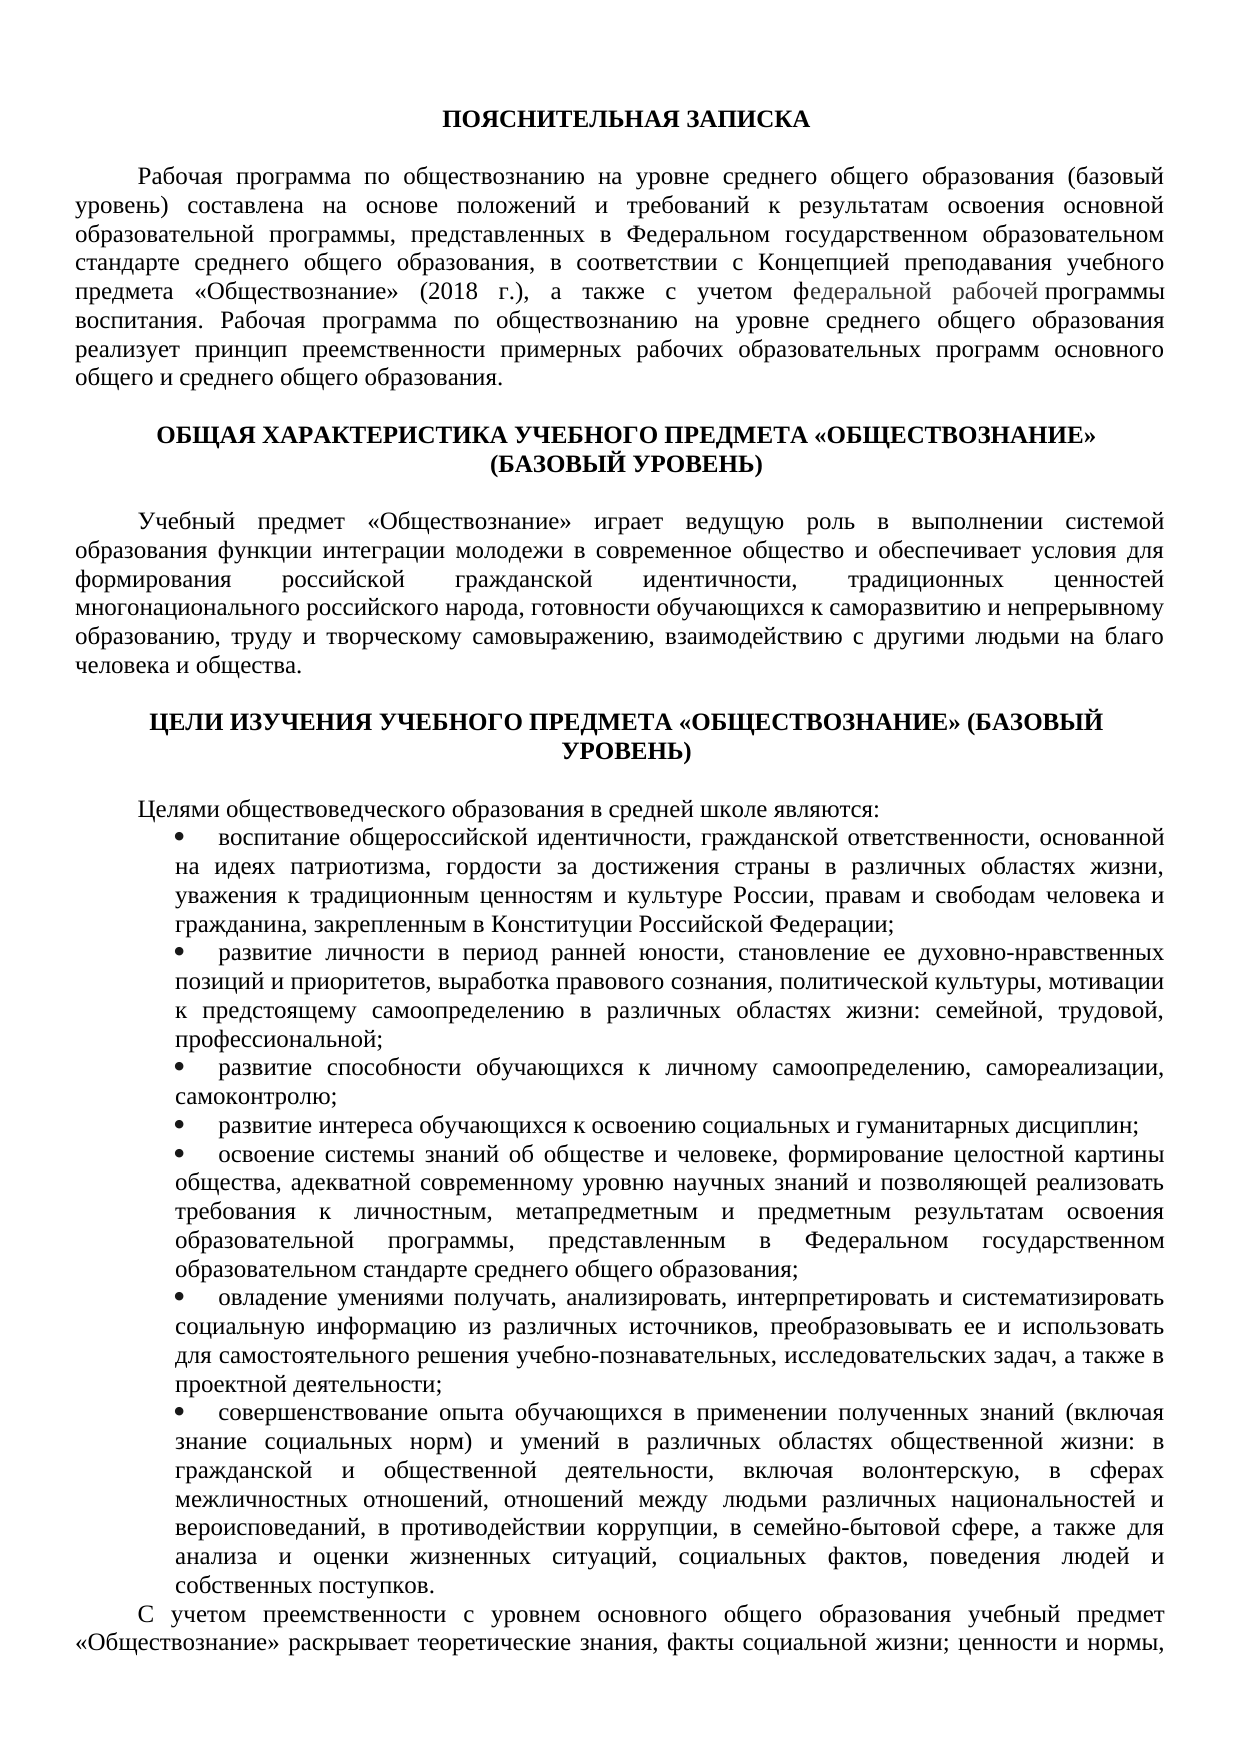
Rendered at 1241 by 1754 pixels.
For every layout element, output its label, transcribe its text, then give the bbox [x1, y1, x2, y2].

text  воспитание общероссийской идентичности, гражданской ответственности, основанной на идеях патриотизма, гордости за достижения страны в различных областях жизни, уважения к традиционным ценностям и культуре России, правам и свободам человека и гражданина, закрепленным в Конституции Российской Федерации; [175, 822, 1165, 937]
text ЦЕЛИ ИЗУЧЕНИЯ УЧЕБНОГО ПРЕДМЕТА «ОБЩЕСТВОЗНАНИЕ» (БАЗОВЫЙ УРОВЕНЬ) [87, 707, 1165, 765]
text  развитие способности обучающихся к личному самоопределению, самореализации, самоконтролю; [175, 1052, 1165, 1110]
text Рабочая программа по обществознанию на уровне среднего общего образования (базовый уровень) составлена на основе положений и требований к результатам освоения основной образовательной программы, представленных в Федеральном государственном образовательном стандарте среднего общего образования, в соответствии с Концепцией преподавания учебного предмета «Обществознание» (2018 г.), а также с учетом федеральной рабочей программы воспитания. Рабочая программа по обществознанию на уровне среднего общего образования реализует принцип преемственности примерных рабочих образовательных программ основного общего и среднего общего образования. [75, 161, 1165, 391]
text Учебный предмет «Обществознание» играет ведущую роль в выполнении системой образования функции интеграции молодежи в современное общество и обеспечивает условия для формирования российской гражданской идентичности, традиционных ценностей многонационального российского народа, готовности обучающихся к саморазвитию и непрерывному образованию, труду и творческому самовыражению, взаимодействию с другими людьми на благо человека и общества. [75, 506, 1165, 679]
text Целями обществоведческого образования в средней школе являются: [75, 794, 1165, 822]
text  развитие личности в период ранней юности, становление ее духовно-нравственных позиций и приоритетов, выработка правового сознания, политической культуры, мотивации к предстоящему самоопределению в различных областях жизни: семейной, трудовой, профессиональной; [175, 937, 1165, 1052]
text  освоение системы знаний об обществе и человеке, формирование целостной картины общества, адекватной современному уровню научных знаний и позволяющей реализовать требования к личностным, метапредметным и предметным результатам освоения образовательной программы, представленным в Федеральном государственном образовательном стандарте среднего общего образования; [175, 1139, 1165, 1282]
text  развитие интереса обучающихся к освоению социальных и гуманитарных дисциплин; [175, 1110, 1165, 1139]
text ОБЩАЯ ХАРАКТЕРИСТИКА УЧЕБНОГО ПРЕДМЕТА «ОБЩЕСТВОЗНАНИЕ» (БАЗОВЫЙ УРОВЕНЬ) [87, 420, 1165, 477]
text  овладение умениями получать, анализировать, интерпретировать и систематизировать социальную информацию из различных источников, преобразовывать ее и использовать для самостоятельного решения учебно-познавательных, исследовательских задач, а также в проектной деятельности; [175, 1282, 1165, 1397]
text ПОЯСНИТЕЛЬНАЯ ЗАПИСКА [87, 104, 1165, 132]
text  совершенствование опыта обучающихся в применении полученных знаний (включая знание социальных норм) и умений в различных областях общественной жизни: в гражданской и общественной деятельности, включая волонтерскую, в сферах межличностных отношений, отношений между людьми различных национальностей и вероисповеданий, в противодействии коррупции, в семейно-бытовой сфере, а также для анализа и оценки жизненных ситуаций, социальных фактов, поведения людей и собственных поступков. [175, 1397, 1165, 1599]
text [75, 1599, 1165, 1656]
